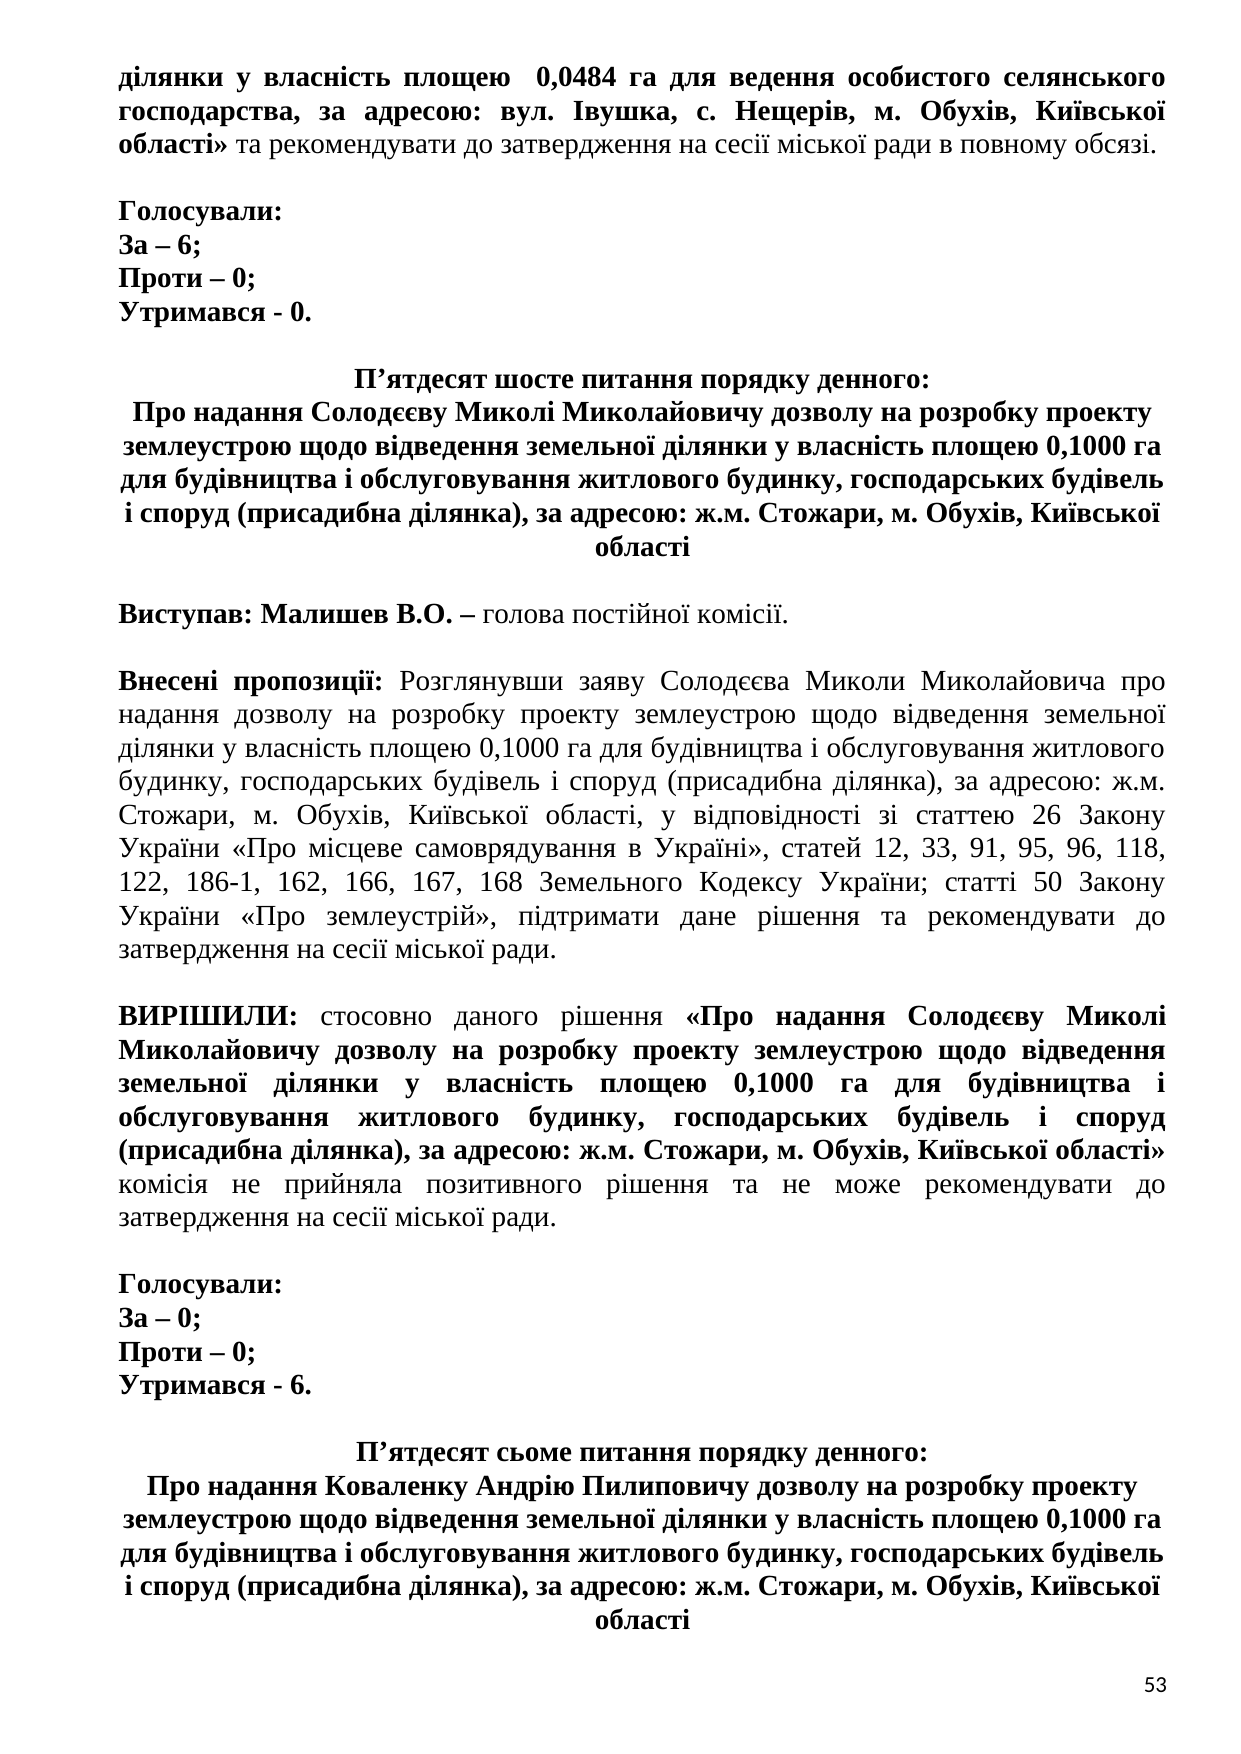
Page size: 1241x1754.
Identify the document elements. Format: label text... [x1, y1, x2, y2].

text За – 6; [118, 227, 1167, 260]
text Утримався - 6. [118, 1367, 1167, 1401]
text Голосували: [118, 193, 1167, 227]
text Про надання Коваленку Андрію Пилиповичу дозволу на розробку проекту землеустрою щодо відведення земельної ділянки у власність площею 0,1000 га для будівництва і обслуговування житлового будинку, господарських будівель і споруд (присадибна ділянка), за адресою: ж.м. Стожари, м. Обухів, Київської області [118, 1468, 1167, 1636]
text Внесені пропозиції: Розглянувши заяву Солодєєва Миколи Миколайовича про надання дозволу на розробку проекту землеустрою щодо відведення земельної ділянки у власність площею 0,1000 га для будівництва і обслуговування житлового будинку, господарських будівель і споруд (присадибна ділянка), за адресою: ж.м. Стожари, м. Обухів, Київської області, у відповідності зі статтею 26 Закону України «Про місцеве самоврядування в Україні», статей 12, 33, 91, 95, 96, 118, 122, 186-1, 162, 166, 167, 168 Земельного Кодексу України; статті 50 Закону України «Про землеустрій», підтримати дане рішення та рекомендувати до затвердження на сесії міської ради. [118, 663, 1167, 965]
text Утримався - 0. [118, 294, 1167, 327]
text Проти – 0; [118, 1334, 1167, 1367]
text П’ятдесят сьоме питання порядку денного: [118, 1434, 1167, 1468]
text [118, 59, 1167, 160]
text За – 0; [118, 1300, 1167, 1334]
text Проти – 0; [118, 260, 1167, 294]
text Виступав: Малишев В.О. – голова постійної комісії. [118, 596, 1167, 629]
text Про надання Солодєєву Миколі Миколайовичу дозволу на розробку проекту землеустрою щодо відведення земельної ділянки у власність площею 0,1000 га для будівництва і обслуговування житлового будинку, господарських будівель і споруд (присадибна ділянка), за адресою: ж.м. Стожари, м. Обухів, Київської області [118, 394, 1167, 562]
text ВИРІШИЛИ: стосовно даного рішення «Про надання Солодєєву Миколі Миколайовичу дозволу на розробку проекту землеустрою щодо відведення земельної ділянки у власність площею 0,1000 га для будівництва і обслуговування житлового будинку, господарських будівель і споруд (присадибна ділянка), за адресою: ж.м. Стожари, м. Обухів, Київської області» комісія не прийняла позитивного рішення та не може рекомендувати до затвердження на сесії міської ради. [118, 998, 1167, 1233]
text Голосували: [118, 1267, 1167, 1300]
text П’ятдесят шосте питання порядку денного: [118, 361, 1167, 394]
